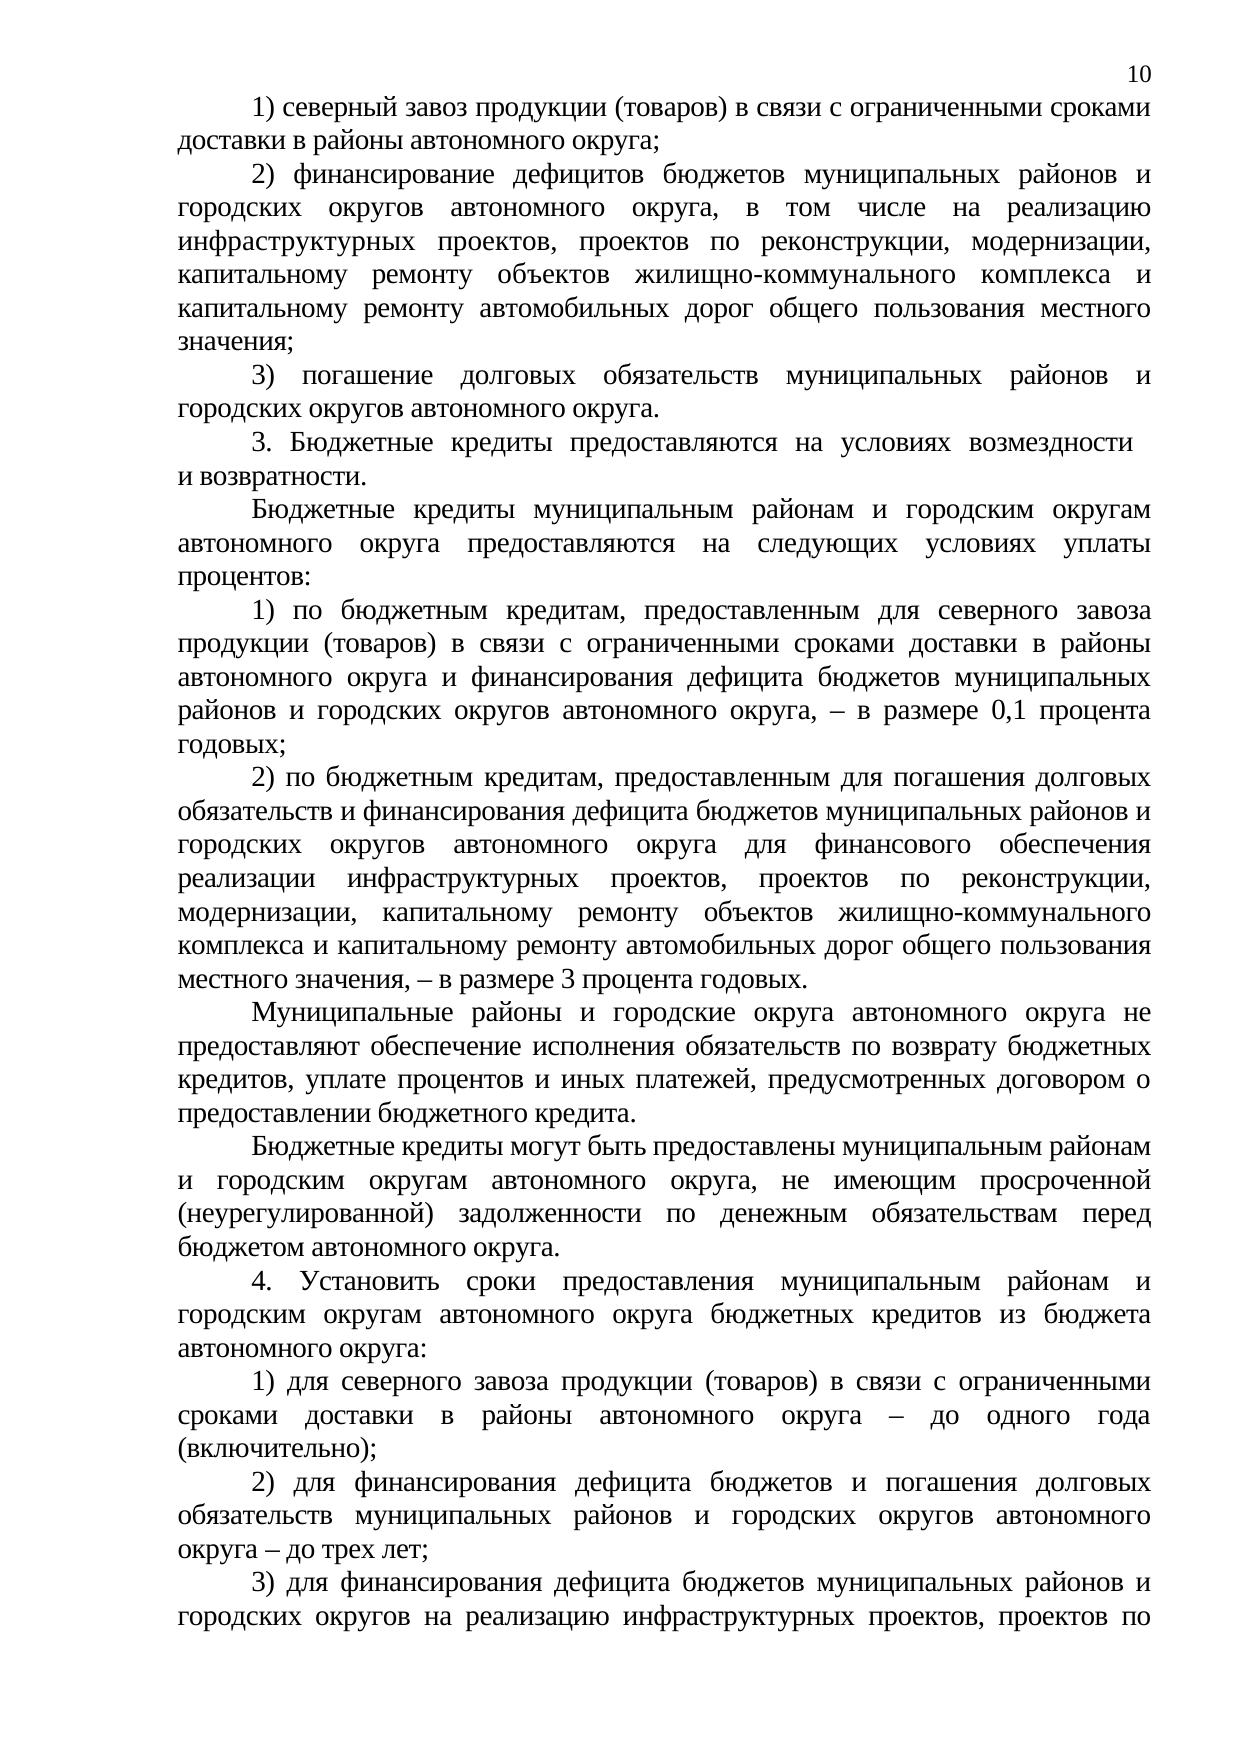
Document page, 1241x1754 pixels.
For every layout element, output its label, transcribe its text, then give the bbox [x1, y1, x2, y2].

text Бюджетные кредиты могут быть предоставлены муниципальным районам и городским округам автономного округа, не имеющим просроченной (неурегулированной) задолженности по денежным обязательствам перед бюджетом автономного округа. [177, 1128, 1152, 1263]
text 3. Бюджетные кредиты предоставляются на условиях возмездности и возвратности. [177, 424, 1152, 491]
text 1) северный завоз продукции (товаров) в связи с ограниченными сроками доставки в районы автономного округа; [177, 89, 1152, 156]
text 1) по бюджетным кредитам, предоставленным для северного завоза продукции (товаров) в связи с ограниченными сроками доставки в районы автономного округа и финансирования дефицита бюджетов муниципальных районов и городских округов автономного округа, – в размере 0,1 процента годовых; [177, 592, 1152, 759]
text Бюджетные кредиты муниципальным районам и городским округам автономного округа предоставляются на следующих условиях уплаты процентов: [177, 491, 1152, 592]
text Муниципальные районы и городские округа автономного округа не предоставляют обеспечение исполнения обязательств по возврату бюджетных кредитов, уплате процентов и иных платежей, предусмотренных договором о предоставлении бюджетного кредита. [177, 994, 1152, 1128]
text 3) погашение долговых обязательств муниципальных районов и городских округов автономного округа. [177, 357, 1152, 424]
text 1) для северного завоза продукции (товаров) в связи с ограниченными сроками доставки в районы автономного округа – до одного года (включительно); [177, 1363, 1152, 1464]
text 2) по бюджетным кредитам, предоставленным для погашения долговых обязательств и финансирования дефицита бюджетов муниципальных районов и городских округов автономного округа для финансового обеспечения реализации инфраструктурных проектов, проектов по реконструкции, модернизации, капитальному ремонту объектов жилищно-коммунального комплекса и капитальному ремонту автомобильных дорог общего пользования местного значения, – в размере 3 процента годовых. [177, 759, 1152, 994]
text 2) финансирование дефицитов бюджетов муниципальных районов и городских округов автономного округа, в том числе на реализацию инфраструктурных проектов, проектов по реконструкции, модернизации, капитальному ремонту объектов жилищно-коммунального комплекса и капитальному ремонту автомобильных дорог общего пользования местного значения; [177, 156, 1152, 357]
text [177, 1564, 1152, 1632]
text 2) для финансирования дефицита бюджетов и погашения долговых обязательств муниципальных районов и городских округов автономного округа – до трех лет; [177, 1464, 1152, 1564]
text 4. Установить сроки предоставления муниципальным районам и городским округам автономного округа бюджетных кредитов из бюджета автономного округа: [177, 1263, 1152, 1363]
